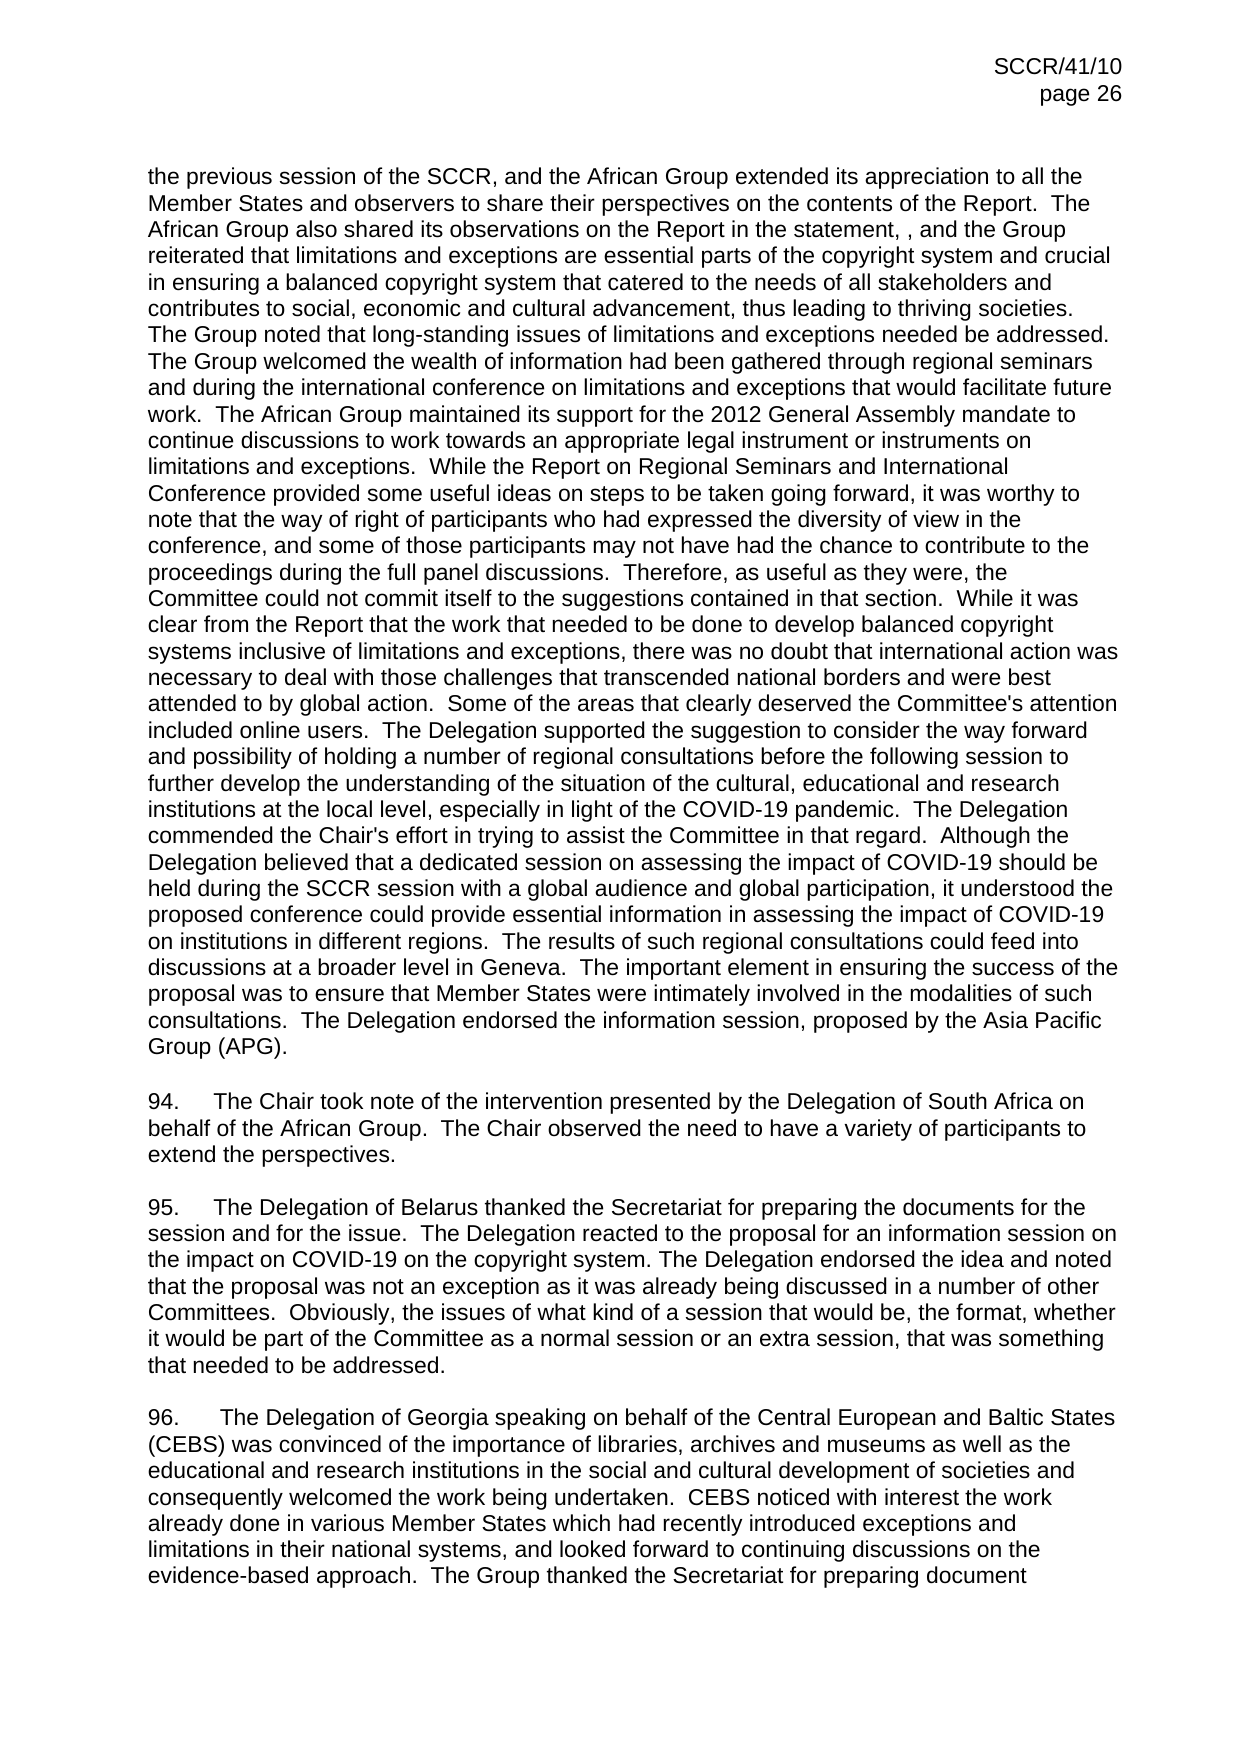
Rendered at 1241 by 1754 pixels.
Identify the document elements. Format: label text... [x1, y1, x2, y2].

list The Delegation of Belarus thanked the Secretariat for preparing the documents for the session and for the issue. The Delegation reacted to the proposal for an information session on the impact on COVID-19 on the copyright system. The Delegation endorsed the idea and noted that the proposal was not an exception as it was already being discussed in a number of other Committees. Obviously, the issues of what kind of a session that would be, the format, whether it would be part of the Committee as a normal session or an extra session, that was something that needed to be addressed. [148, 1193, 1122, 1378]
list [148, 163, 1122, 1059]
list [148, 1404, 1122, 1589]
list The Chair took note of the intervention presented by the Delegation of South Africa on behalf of the African Group. The Chair observed the need to have a variety of participants to extend the perspectives. [148, 1088, 1122, 1167]
